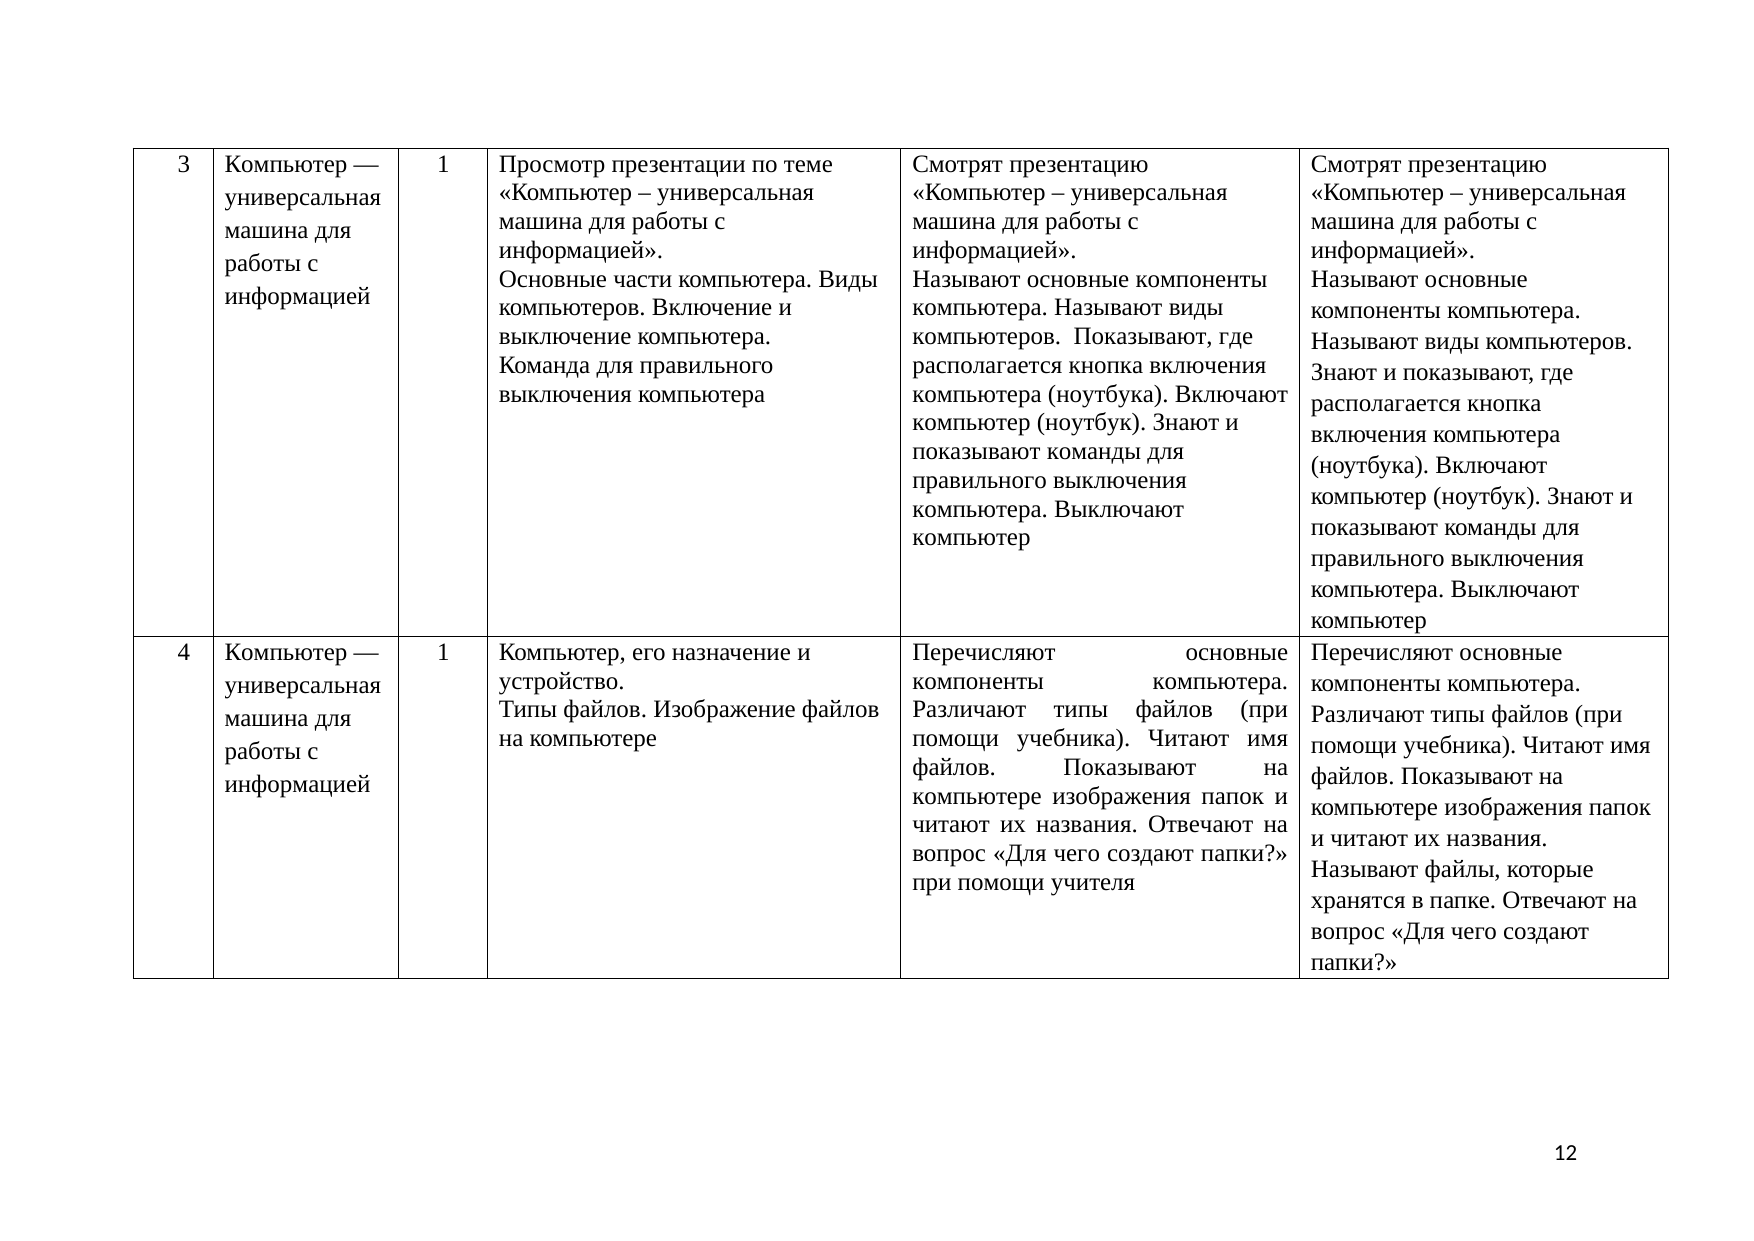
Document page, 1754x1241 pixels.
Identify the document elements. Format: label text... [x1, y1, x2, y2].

table_header Смотрят презентацию «Компьютер – универсальная машина для работы с информацией». Называют основные компоненты компьютера. Называют виды компьютеров. Показывают, где располагается кнопка включения компьютера (ноутбука). Включают компьютер (ноутбук). Знают и показывают команды для правильного выключения компьютера. Выключают компьютер [901, 149, 1299, 636]
table_header Смотрят презентацию «Компьютер – универсальная машина для работы с информацией». Называют основные компоненты компьютера. Называют виды компьютеров. Знают и показывают, где располагается кнопка включения компьютера (ноутбука). Включают компьютер (ноутбук). Знают и показывают команды для правильного выключения компьютера. Выключают компьютер [1300, 149, 1668, 636]
table_cell 4 [134, 637, 213, 978]
table_header Компьютер — универсальная машина для работы с информацией [214, 149, 398, 636]
table_header 1 [399, 149, 487, 636]
table_header Просмотр презентации по теме «Компьютер – универсальная машина для работы с информацией». Основные части компьютера. Виды компьютеров. Включение и выключение компьютера. Команда для правильного выключения компьютера [488, 149, 900, 636]
table_cell Компьютер — универсальная машина для работы с информацией [214, 637, 398, 978]
table_cell Компьютер, его назначение и устройство. Типы файлов. Изображение файлов на компьютере [488, 637, 900, 978]
table_cell Перечисляют основные компоненты компьютера. Различают типы файлов (при помощи учебника). Читают имя файлов. Показывают на компьютере изображения папок и читают их названия. Отвечают на вопрос «Для чего создают папки?» при помощи учителя [901, 637, 1299, 978]
table_header 3 [134, 149, 213, 636]
table_cell Перечисляют основные компоненты компьютера. Различают типы файлов (при помощи учебника). Читают имя файлов. Показывают на компьютере изображения папок и читают их названия. Называют файлы, которые хранятся в папке. Отвечают на вопрос «Для чего создают папки?» [1300, 637, 1668, 978]
table_cell 1 [399, 637, 487, 978]
